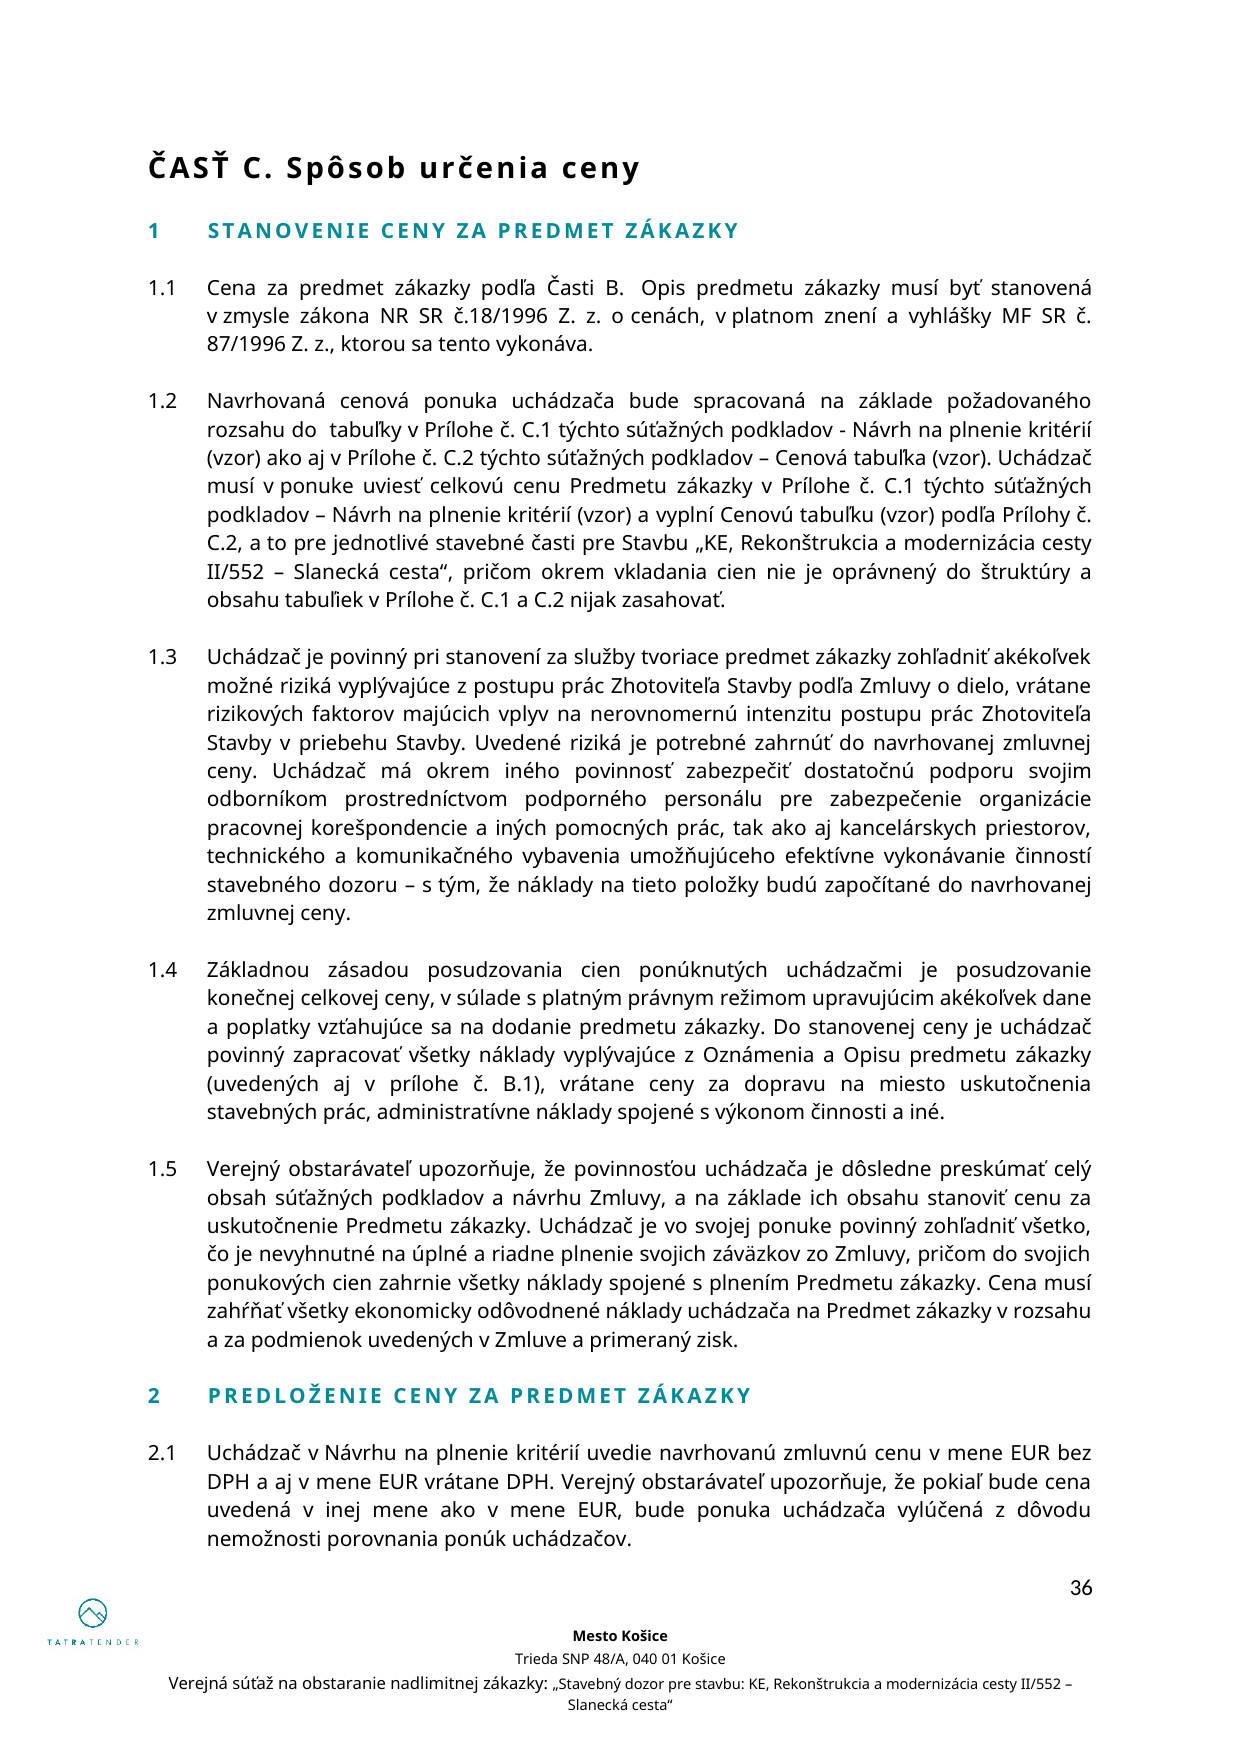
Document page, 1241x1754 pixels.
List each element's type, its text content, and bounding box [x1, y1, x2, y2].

subtitle Verejný obstarávateľ upozorňuje, že povinnosťou uchádzača je dôsledne preskúmať celý obsah súťažných podkladov a návrhu Zmluvy, a na základe ich obsahu stanoviť cenu za uskutočnenie Predmetu zákazky. Uchádzač je vo svojej ponuke povinný zohľadniť všetko, čo je nevyhnutné na úplné a riadne plnenie svojich záväzkov zo Zmluvy, pričom do svojich ponukových cien zahrnie všetky náklady spojené s plnením Predmetu zákazky. Cena musí zahŕňať všetky ekonomicky odôvodnené náklady uchádzača na Predmet zákazky v rozsahu a za podmienok uvedených v Zmluve a primeraný zisk. [148, 1154, 1093, 1353]
list Predloženie ceny za predmet zákazky [148, 1382, 1093, 1410]
subtitle Cena za predmet zákazky podľa Časti B. Opis predmetu zákazky musí byť stanovená v zmysle zákona NR SR č.18/1996 Z. z. o cenách, v platnom znení a vyhlášky MF SR č. 87/1996 Z. z., ktorou sa tento vykonáva. [148, 273, 1093, 358]
subtitle Základnou zásadou posudzovania cien ponúknutých uchádzačmi je posudzovanie konečnej celkovej ceny, v súlade s platným právnym režimom upravujúcim akékoľvek dane a poplatky vzťahujúce sa na dodanie predmetu zákazky. Do stanovenej ceny je uchádzač povinný zapracovať všetky náklady vyplývajúce z Oznámenia a Opisu predmetu zákazky (uvedených aj v prílohe č. B.1), vrátane ceny za dopravu na miesto uskutočnenia stavebných prác, administratívne náklady spojené s výkonom činnosti a iné. [148, 955, 1093, 1126]
subtitle Uchádzač je povinný pri stanovení za služby tvoriace predmet zákazky zohľadniť akékoľvek možné riziká vyplývajúce z postupu prác Zhotoviteľa Stavby podľa Zmluvy o dielo, vrátane rizikových faktorov majúcich vplyv na nerovnomernú intenzitu postupu prác Zhotoviteľa Stavby v priebehu Stavby. Uvedené riziká je potrebné zahrnúť do navrhovanej zmluvnej ceny. Uchádzač má okrem iného povinnosť zabezpečiť dostatočnú podporu svojim odborníkom prostredníctvom podporného personálu pre zabezpečenie organizácie pracovnej korešpondencie a iných pomocných prác, tak ako aj kancelárskych priestorov, technického a komunikačného vybavenia umožňujúceho efektívne vykonávanie činností stavebného dozoru – s tým, že náklady na tieto položky budú započítané do navrhovanej zmluvnej ceny. [148, 642, 1093, 927]
list Stanovenie ceny za predmet zákazky [148, 216, 1093, 244]
text ČASŤ C. Spôsob určenia ceny [148, 148, 1093, 187]
subtitle Navrhovaná cenová ponuka uchádzača bude spracovaná na základe požadovaného rozsahu do tabuľky v Prílohe č. C.1 týchto súťažných podkladov - Návrh na plnenie kritérií (vzor) ako aj v Prílohe č. C.2 týchto súťažných podkladov – Cenová tabuľka (vzor). Uchádzač musí v ponuke uviesť celkovú cenu Predmetu zákazky v Prílohe č. C.1 týchto súťažných podkladov – Návrh na plnenie kritérií (vzor) a vyplní Cenovú tabuľku (vzor) podľa Prílohy č. C.2, a to pre jednotlivé stavebné časti pre Stavbu „KE, Rekonštrukcia a modernizácia cesty II/552 – Slanecká cesta“, pričom okrem vkladania cien nie je oprávnený do štruktúry a obsahu tabuľiek v Prílohe č. C.1 a C.2 nijak zasahovať. [148, 386, 1093, 614]
list Uchádzač v Návrhu na plnenie kritérií uvedie navrhovanú zmluvnú cenu v mene EUR bez DPH a aj v mene EUR vrátane DPH. Verejný obstarávateľ upozorňuje, že pokiaľ bude cena uvedená v inej mene ako v mene EUR, bude ponuka uchádzača vylúčená z dôvodu nemožnosti porovnania ponúk uchádzačov. [148, 1438, 1093, 1552]
picture [26, 1575, 159, 1669]
